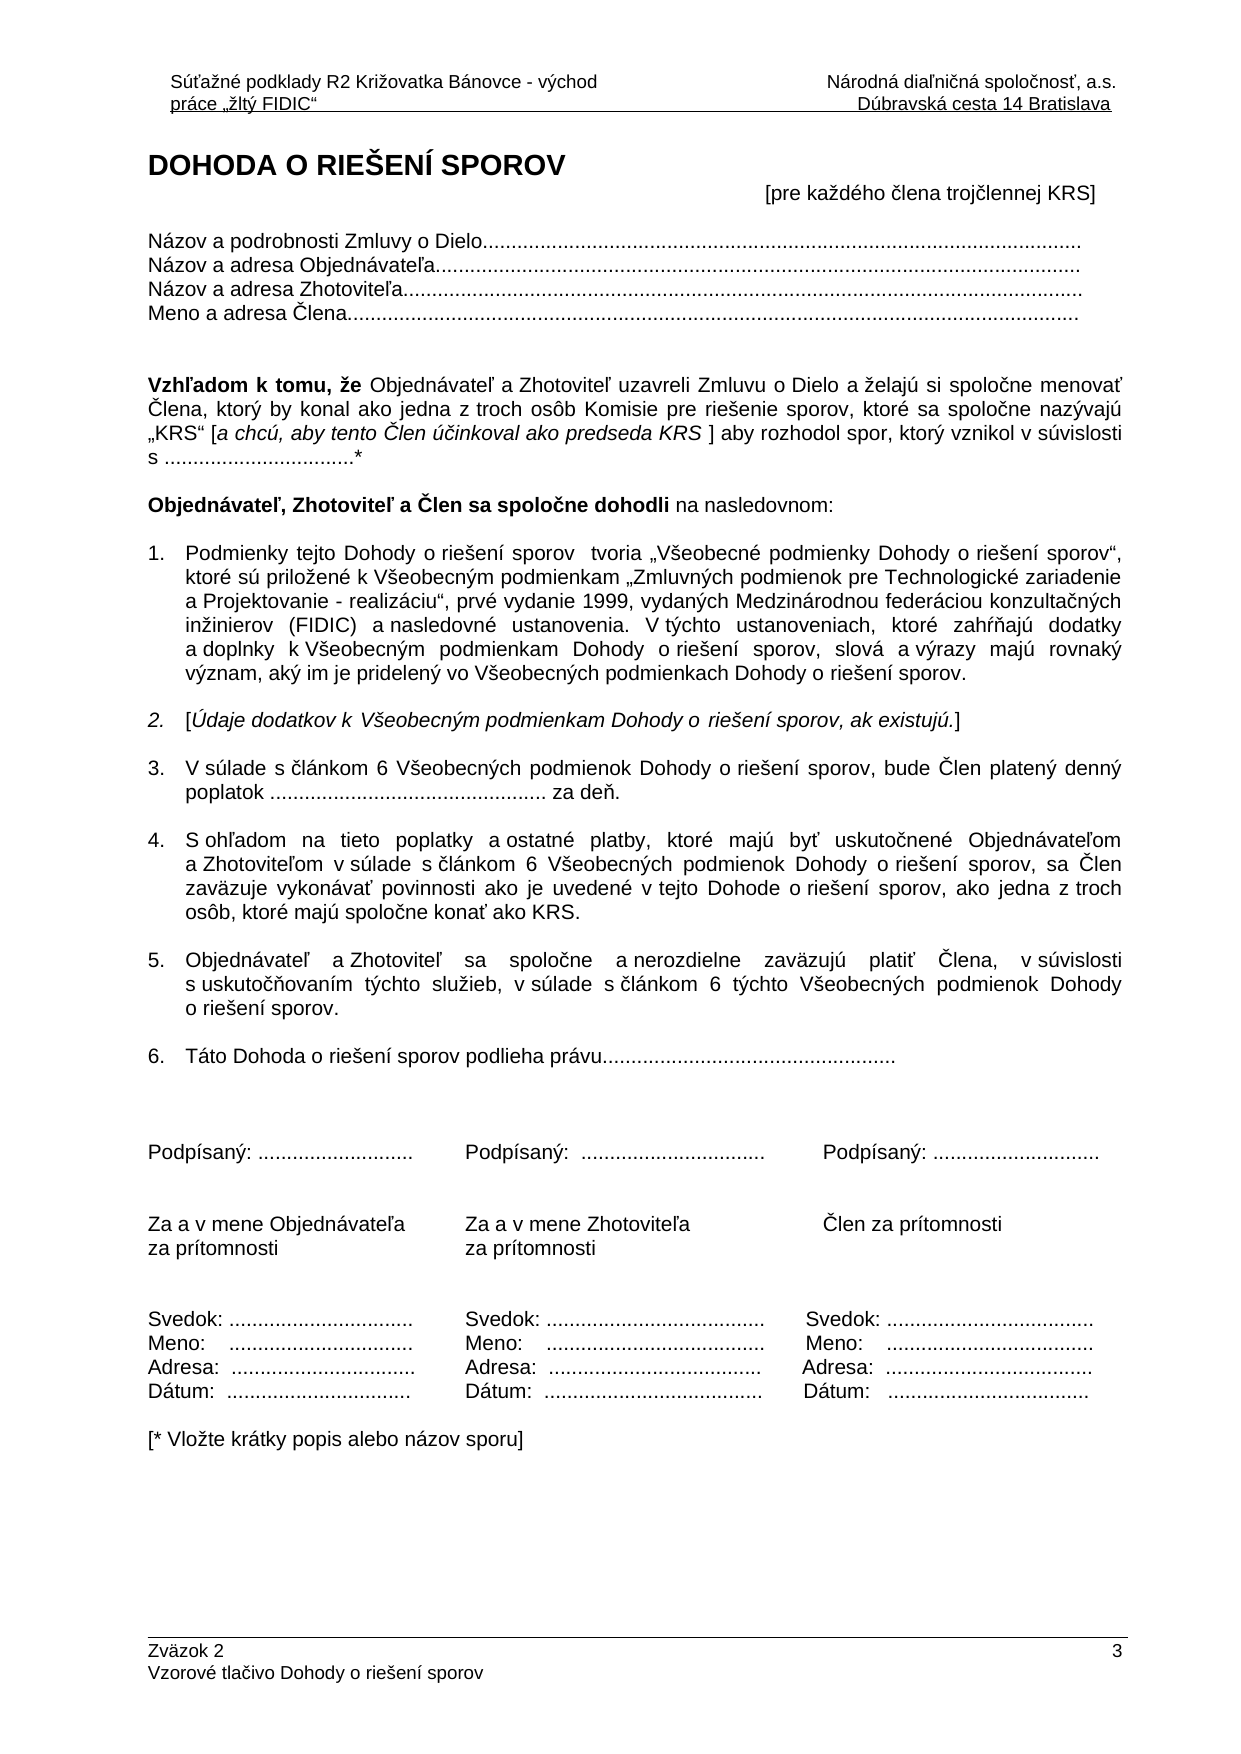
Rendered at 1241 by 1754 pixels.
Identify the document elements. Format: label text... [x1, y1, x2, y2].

list Objednávateľ a Zhotoviteľ sa spoločne a nerozdielne zaväzujú platiť Člena, v súvislosti s uskutočňovaním týchto služieb, v súlade s článkom 6 týchto Všeobecných podmienok Dohody o riešení sporov. [148, 948, 1122, 1020]
text Vzhľadom k tomu, že Objednávateľ a Zhotoviteľ uzavreli Zmluvu o Dielo a želajú si spoločne menovať Člena, ktorý by konal ako jedna z troch osôb Komisie pre riešenie sporov, ktoré sa spoločne nazývajú „KRS“ [a chcú, aby tento Člen účinkoval ako predseda KRS ] aby rozhodol spor, ktorý vznikol v súvislosti s .................................* [148, 373, 1122, 469]
text Názov a adresa Objednávateľa................................................................................................................ [148, 253, 1122, 277]
list [Údaje dodatkov k Všeobecným podmienkam Dohody o riešení sporov, ak existujú.] [148, 708, 1122, 732]
text Podpísaný: ........................... Podpísaný: ................................ Podpísaný: ............................. [148, 1139, 1122, 1163]
text za prítomnosti za prítomnosti [148, 1235, 1122, 1259]
text Adresa: ................................ Adresa: ..................................... Adresa: .................................... [148, 1355, 1122, 1379]
text Meno a adresa Člena............................................................................................................................... [148, 301, 1122, 325]
list S ohľadom na tieto poplatky a ostatné platby, ktoré majú byť uskutočnené Objednávateľom a Zhotoviteľom v súlade s článkom 6 Všeobecných podmienok Dohody o riešení sporov, sa Člen zaväzuje vykonávať povinnosti ako je uvedené v tejto Dohode o riešení sporov, ako jedna z troch osôb, ktoré majú spoločne konať ako KRS. [148, 828, 1122, 924]
text Dátum: ................................ Dátum: ...................................... Dátum: ................................... [148, 1379, 1122, 1403]
text Objednávateľ, Zhotoviteľ a Člen sa spoločne dohodli na nasledovnom: [148, 493, 1122, 517]
subtitle DOHODA O RIEŠENÍ SPOROV [148, 148, 1122, 181]
text Za a v mene Objednávateľa Za a v mene Zhotoviteľa Člen za prítomnosti [148, 1211, 1122, 1235]
list Táto Dohoda o riešení sporov podlieha právu................................................... [148, 1044, 1122, 1068]
text Meno: ................................ Meno: ...................................... Meno: .................................... [148, 1331, 1122, 1355]
text Svedok: ................................ Svedok: ...................................... Svedok: .................................... [148, 1307, 1122, 1331]
text [* Vložte krátky popis alebo názov sporu] [148, 1427, 1122, 1451]
list V súlade s článkom 6 Všeobecných podmienok Dohody o riešení sporov, bude Člen platený denný poplatok ................................................ za deň. [148, 756, 1122, 804]
text [pre každého člena trojčlennej KRS] [148, 181, 1122, 205]
text Názov a podrobnosti Zmluvy o Dielo........................................................................................................ [148, 229, 1122, 253]
text Názov a adresa Zhotoviteľa...................................................................................................................... [148, 277, 1122, 301]
list Podmienky tejto Dohody o riešení sporov tvoria „Všeobecné podmienky Dohody o riešení sporov“, ktoré sú priložené k Všeobecným podmienkam „Zmluvných podmienok pre Technologické zariadenie a Projektovanie - realizáciu“, prvé vydanie 1999, vydaných Medzinárodnou federáciou konzultačných inžinierov (FIDIC) a nasledovné ustanovenia. V týchto ustanoveniach, ktoré zahŕňajú dodatky a doplnky k Všeobecným podmienkam Dohody o riešení sporov, slová a výrazy majú rovnaký význam, aký im je pridelený vo Všeobecných podmienkach Dohody o riešení sporov. [148, 541, 1122, 684]
